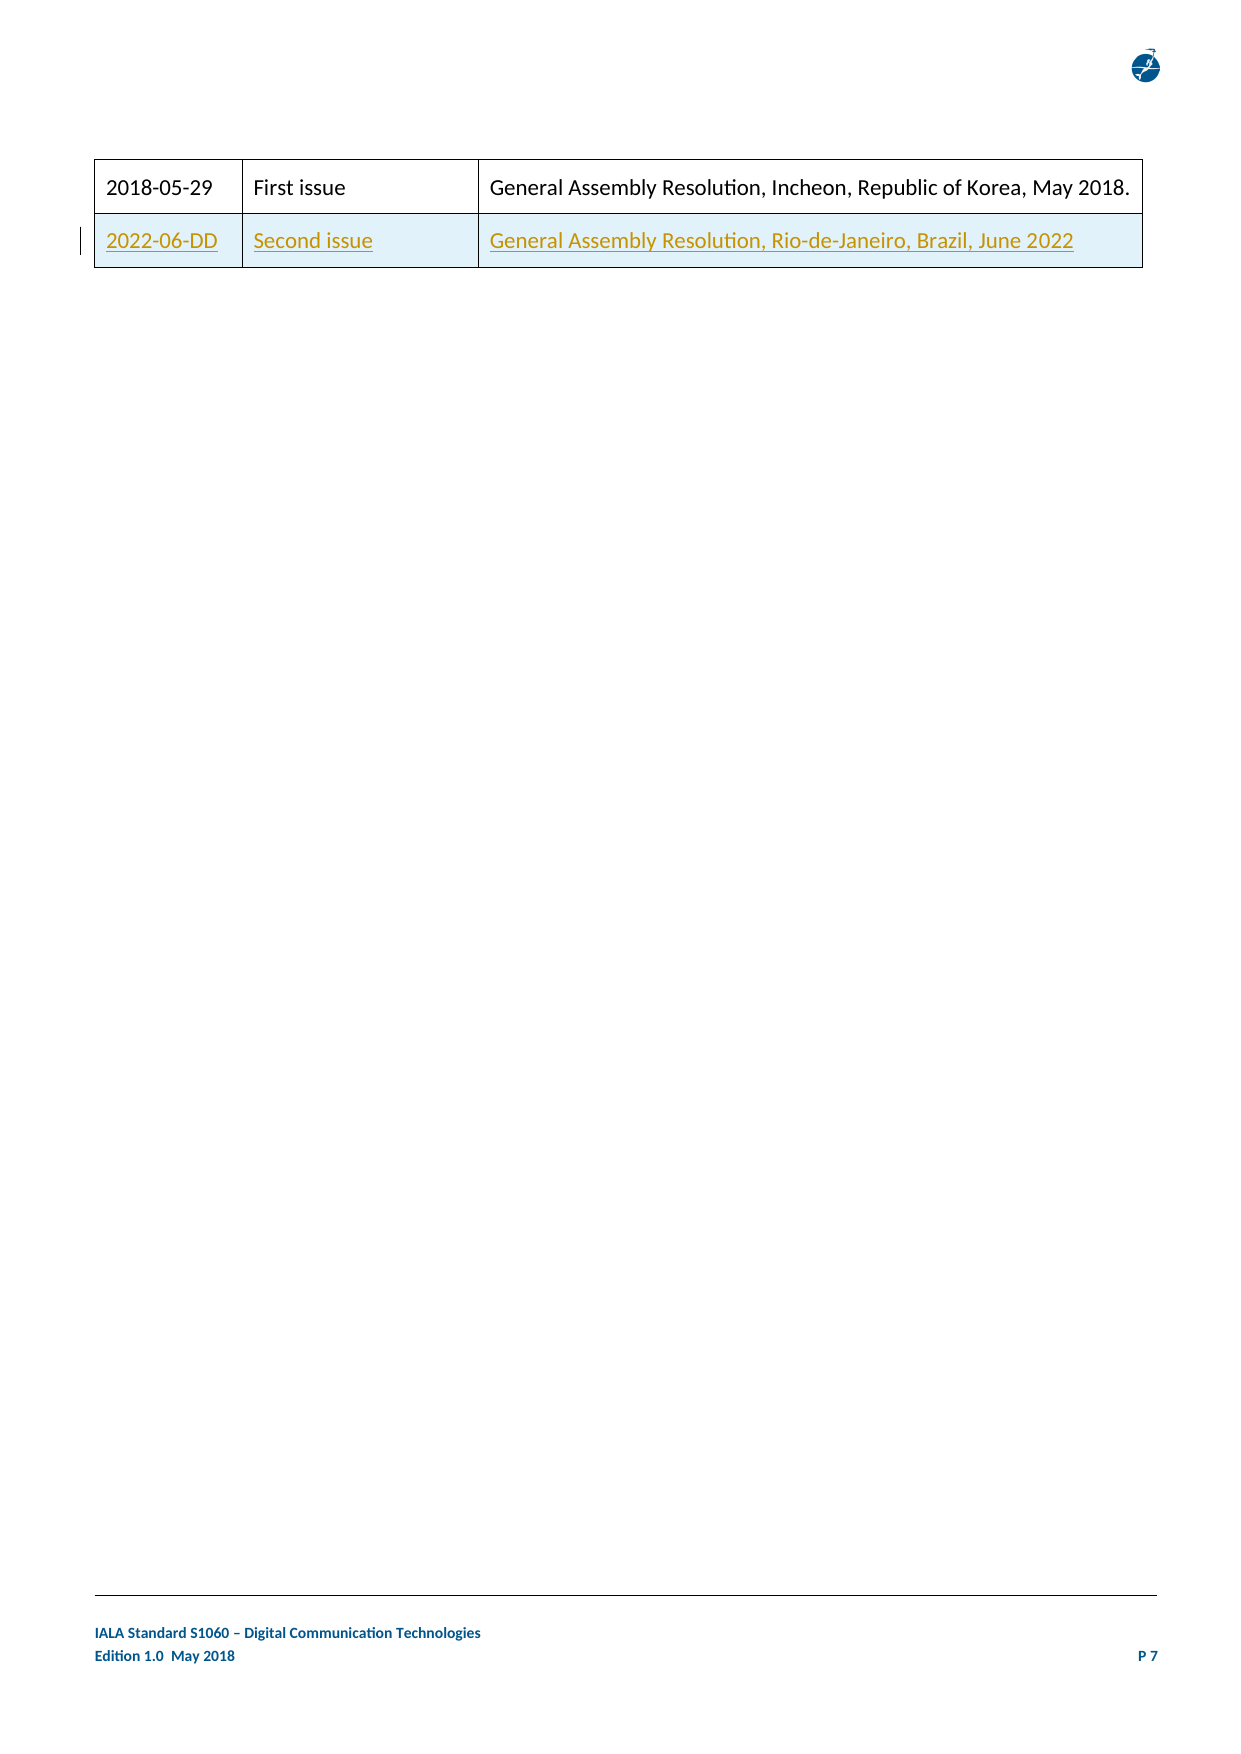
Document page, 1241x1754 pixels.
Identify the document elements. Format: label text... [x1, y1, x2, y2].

picture [1100, 0, 1219, 117]
table_cell 2018-05-29 [95, 160, 242, 213]
table_cell General Assembly Resolution, Incheon, Republic of Korea, May 2018. [479, 160, 1142, 213]
table_cell First issue [243, 160, 478, 213]
